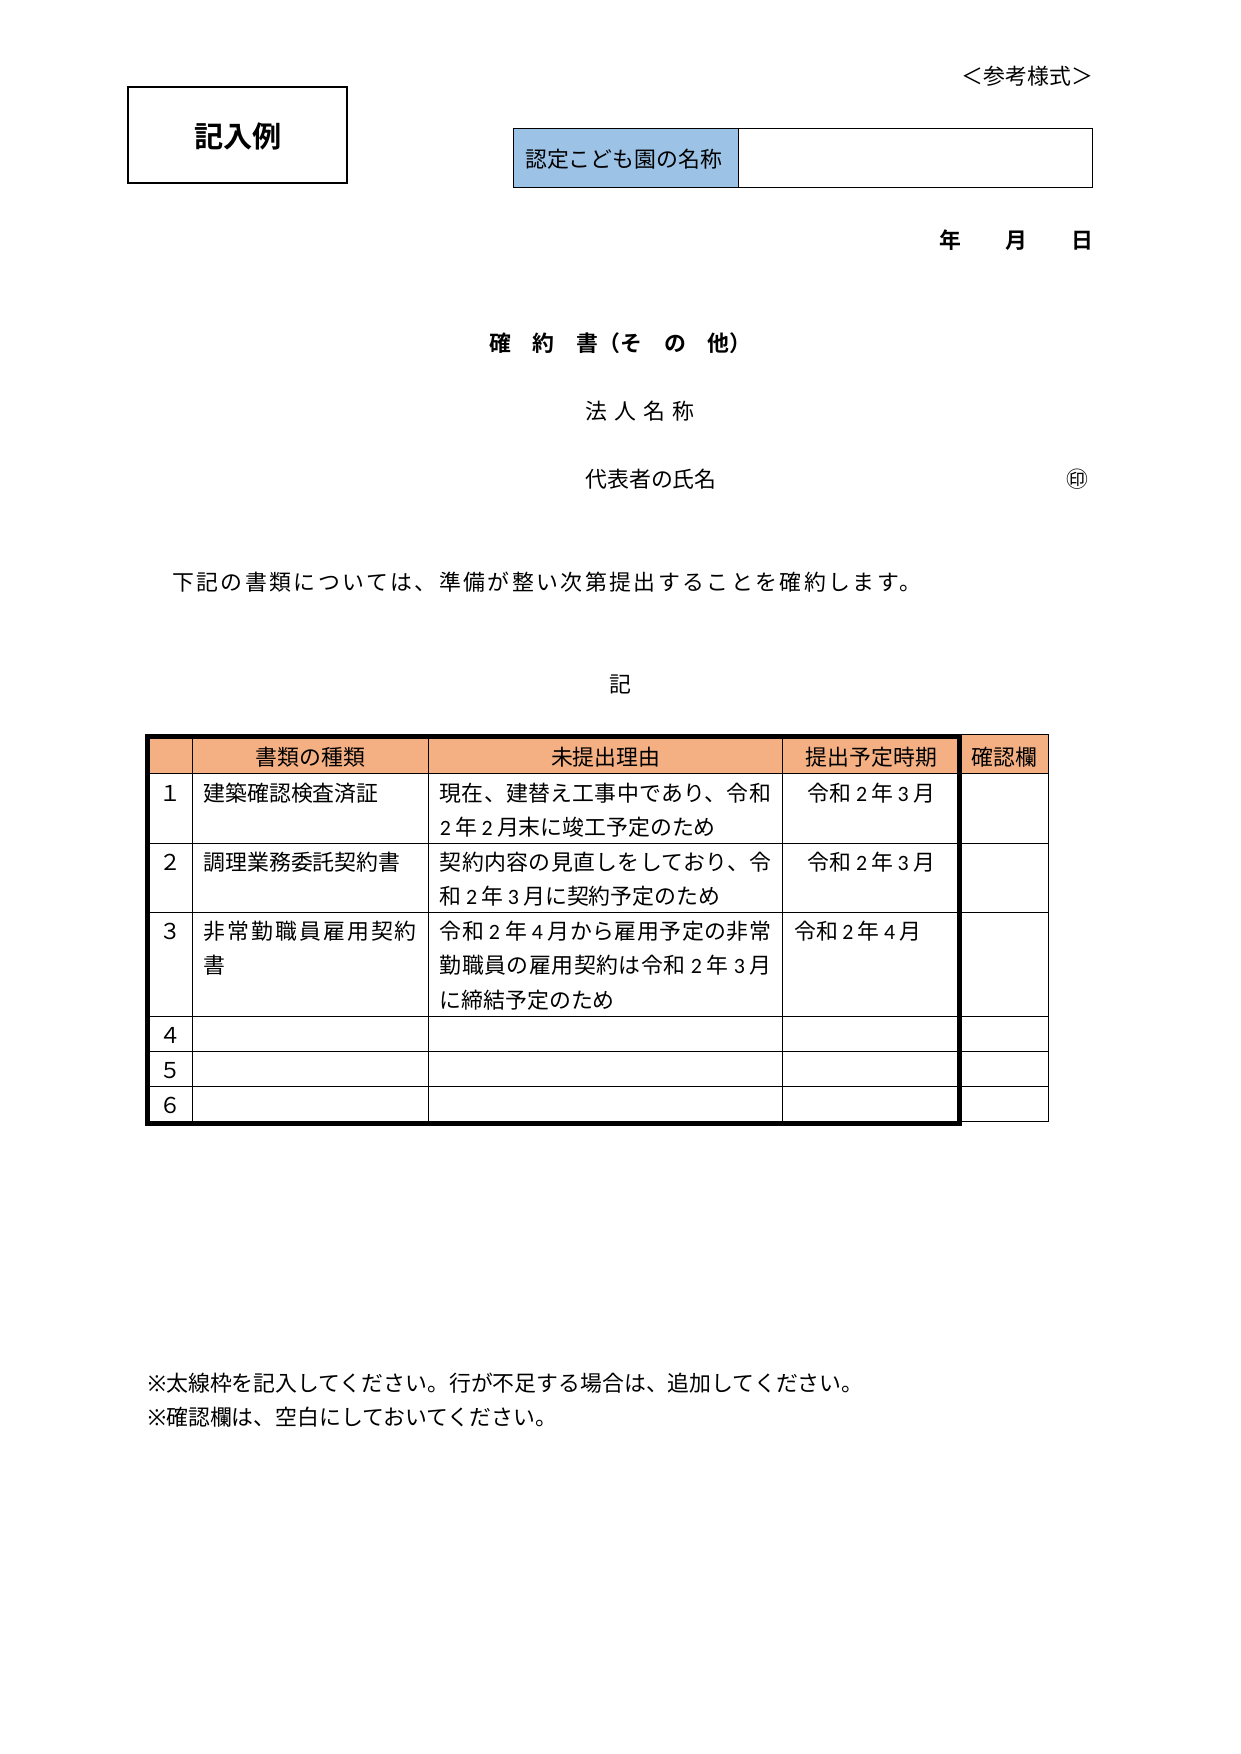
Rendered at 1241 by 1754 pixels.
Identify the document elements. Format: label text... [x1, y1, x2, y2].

table_cell [193, 1087, 428, 1121]
table_cell 令和2年3月 [783, 844, 957, 912]
table_cell ６ [150, 1087, 192, 1121]
table_cell [783, 1052, 957, 1086]
table_cell [962, 1017, 1048, 1051]
table_cell [962, 844, 1048, 912]
table_cell [783, 1087, 957, 1121]
table_cell [962, 1052, 1048, 1086]
text ※太線枠を記入してください。行が不足する場合は、追加してください。 [148, 1365, 1092, 1399]
table_cell １ [150, 774, 192, 843]
text 下記の書類については、準備が整い次第提出することを確約します。 [148, 563, 1092, 598]
table_header [150, 739, 192, 773]
text 代表者の氏名 ㊞ [498, 461, 1092, 495]
table_cell [193, 1017, 428, 1051]
table_header [739, 129, 1092, 187]
table_cell 令和2年3月 [783, 774, 957, 843]
table_cell [429, 1087, 782, 1121]
text 確 約 書（そ の 他） [148, 324, 1092, 358]
table_cell 非常勤職員雇用契約書 [193, 913, 428, 1016]
table_cell 契約内容の見直しをしており、令和2年3月に契約予定のため [429, 844, 782, 912]
table_header 提出予定時期 [783, 739, 957, 773]
table_cell 令和2年4月から雇用予定の非常勤職員の雇用契約は令和2年3月に締結予定のため [429, 913, 782, 1016]
table_cell ５ [150, 1052, 192, 1086]
table_cell 令和2年4月 [783, 913, 957, 1016]
table_cell ２ [150, 844, 192, 912]
table_cell [962, 1087, 1048, 1121]
table_cell [783, 1017, 957, 1051]
table_cell [962, 913, 1048, 1016]
text ※確認欄は、空白にしておいてください。 [148, 1399, 1092, 1433]
table_header 未提出理由 [429, 739, 782, 773]
table_cell [429, 1017, 782, 1051]
subtitle 記 [148, 666, 1092, 700]
table_header 書類の種類 [193, 739, 428, 773]
table_cell 調理業務委託契約書 [193, 844, 428, 912]
table_cell ４ [150, 1017, 192, 1051]
table_cell [429, 1052, 782, 1086]
text 法人名称 [498, 393, 1092, 427]
table_cell [962, 774, 1048, 843]
table_cell ３ [150, 913, 192, 1016]
table_cell 建築確認検査済証 [193, 774, 428, 843]
text 年 月 日 [148, 222, 1092, 256]
table_cell 現在、建替え工事中であり、令和2年2月末に竣工予定のため [429, 774, 782, 843]
table_header 確認欄 [962, 735, 1048, 773]
table_header 認定こども園の名称 [514, 129, 738, 187]
table_cell [193, 1052, 428, 1086]
